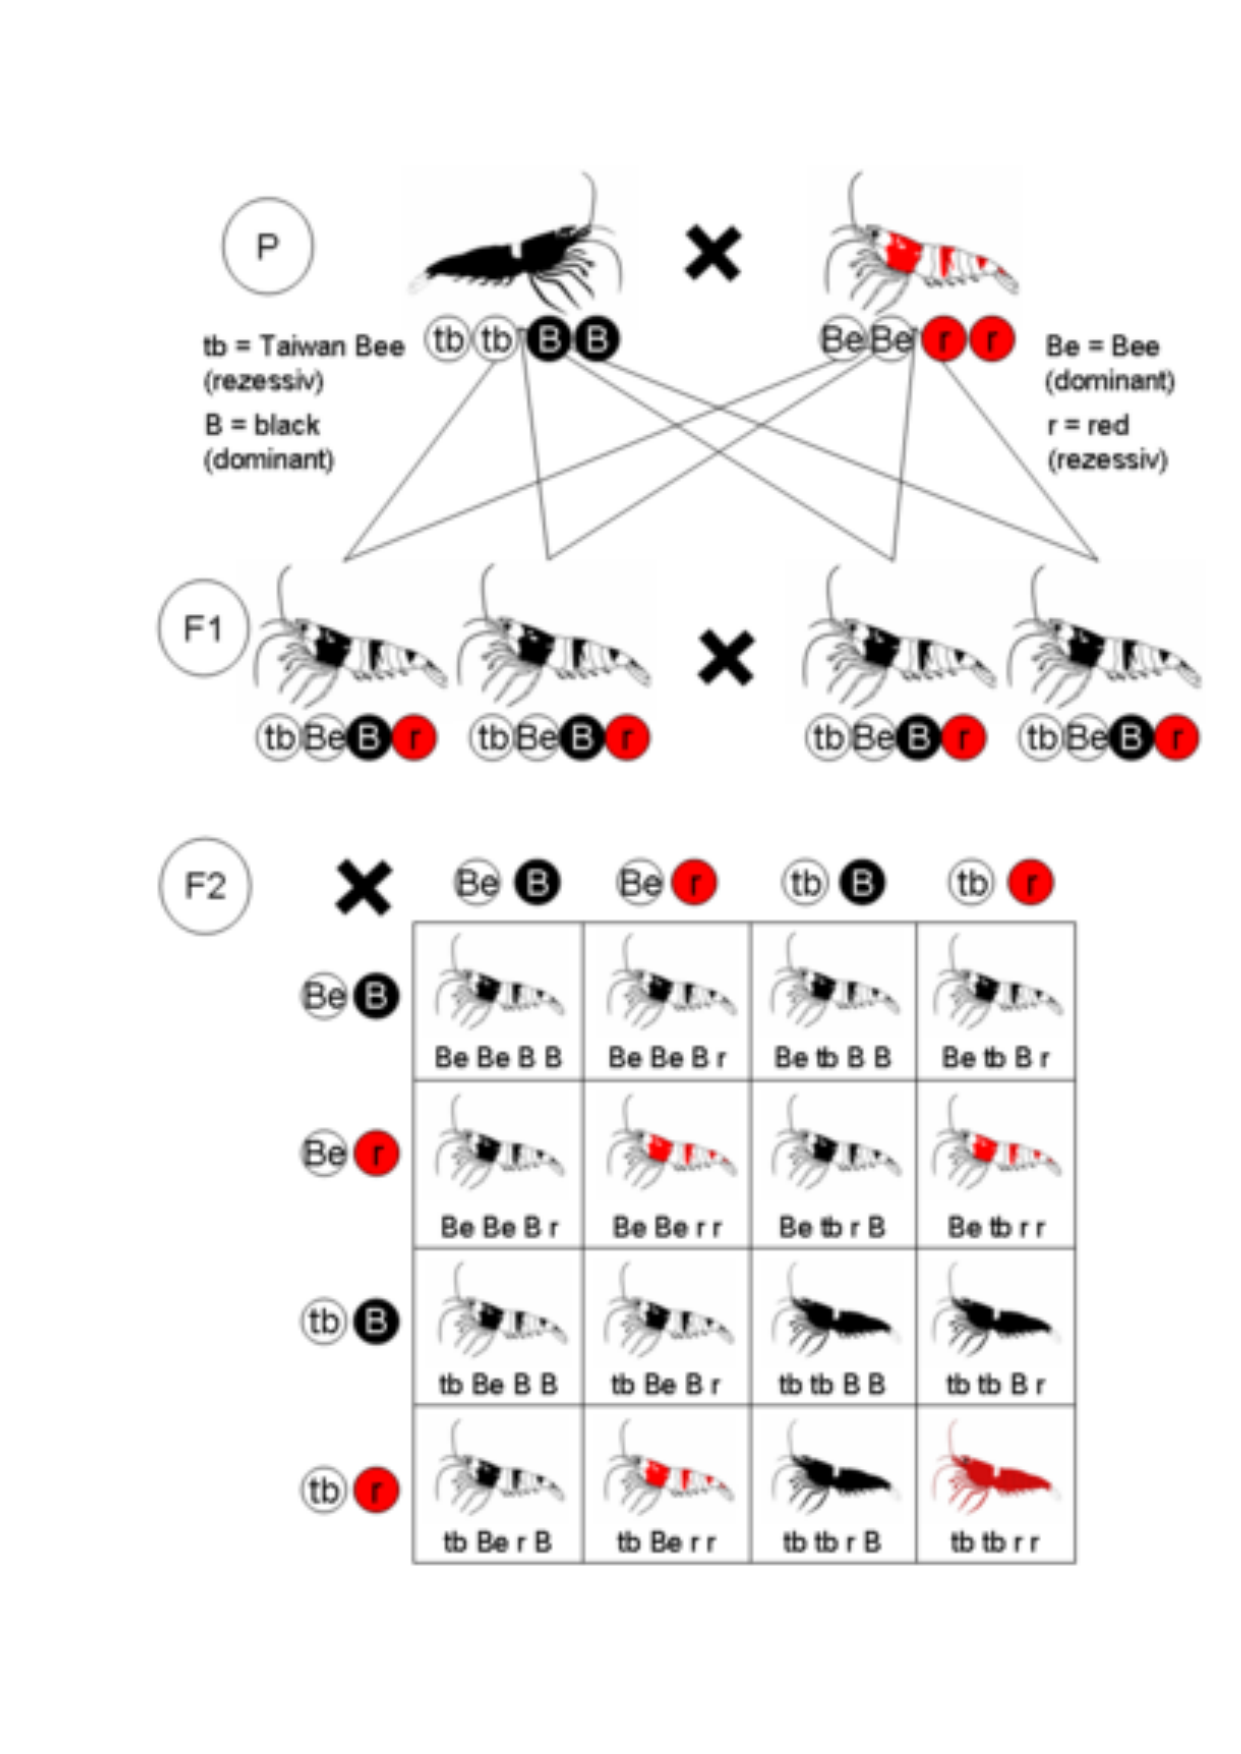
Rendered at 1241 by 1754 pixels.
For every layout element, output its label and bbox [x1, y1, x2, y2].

picture [150, 150, 1218, 1575]
